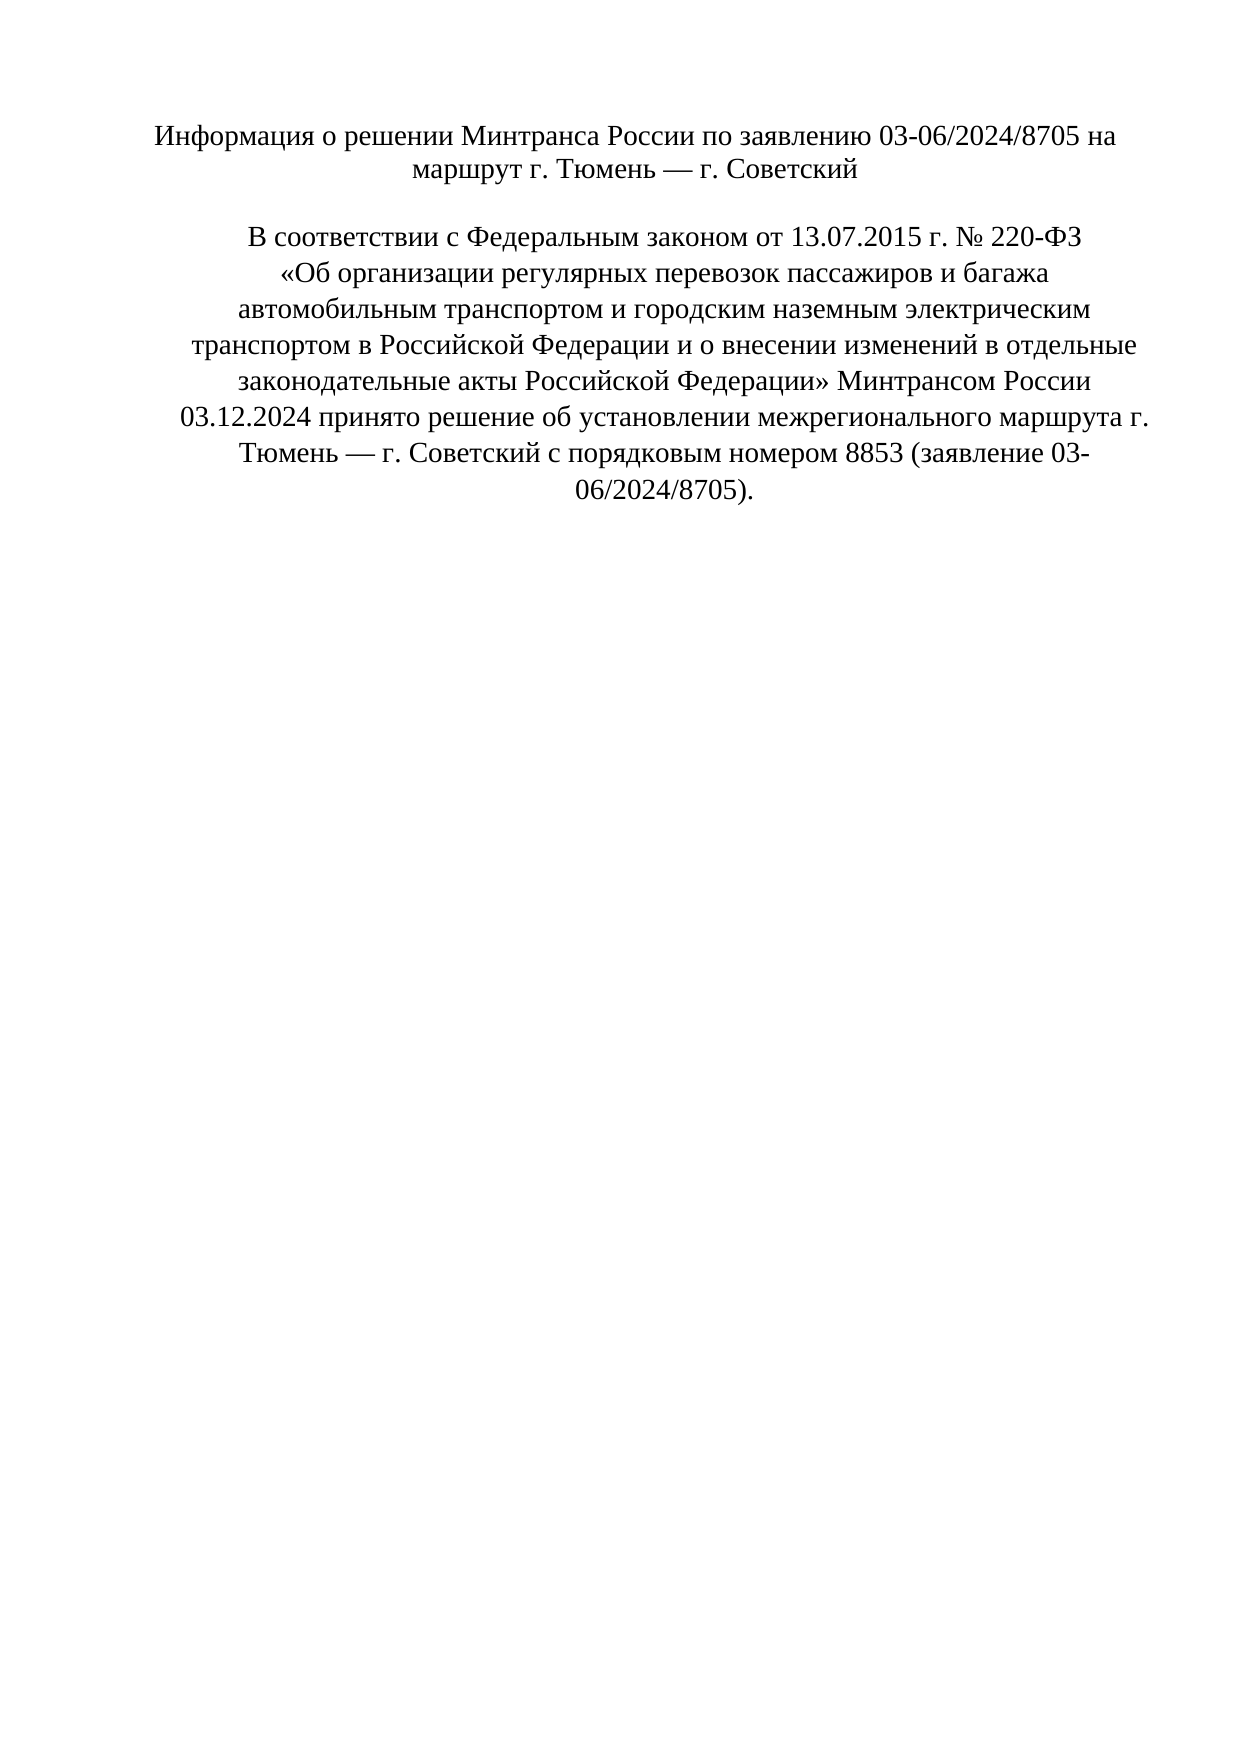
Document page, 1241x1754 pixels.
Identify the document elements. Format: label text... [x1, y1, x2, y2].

text В соответствии с Федеральным законом от 13.07.2015 г. № 220-ФЗ «Об организации регулярных перевозок пассажиров и багажа автомобильным транспортом и городским наземным электрическим транспортом в Российской Федерации и о внесении изменений в отдельные законодательные акты Российской Федерации» Минтрансом России 03.12.2024 принято решение об установлении межрегионального маршрута г. Тюмень — г. Советский с порядковым номером 8853 (заявление 03-06/2024/8705). [177, 219, 1152, 505]
text Информация о решении Минтранса России по заявлению 03-06/2024/8705 на маршрут г. Тюмень — г. Советский [118, 118, 1152, 185]
